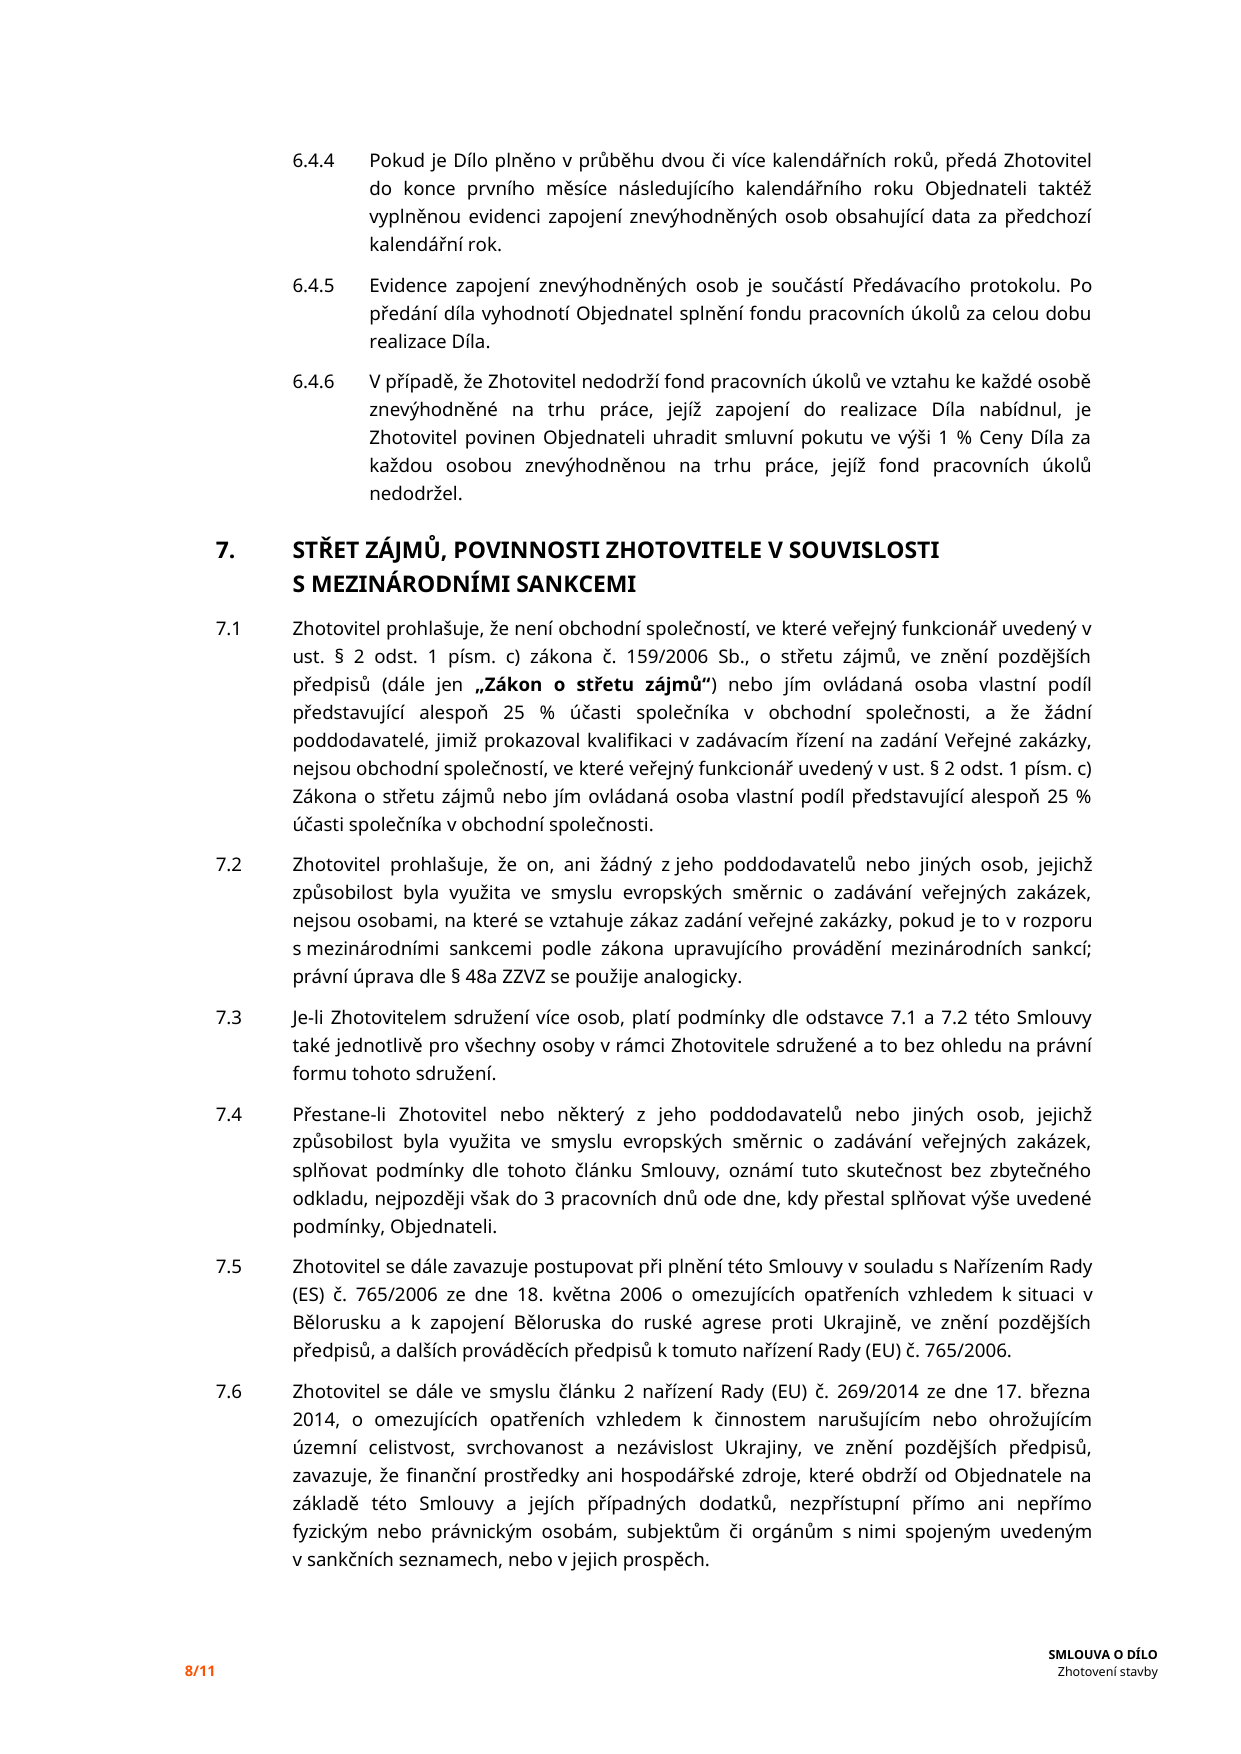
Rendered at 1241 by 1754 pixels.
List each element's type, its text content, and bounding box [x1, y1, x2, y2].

text Zhotovitel se dále zavazuje postupovat při plnění této Smlouvy v souladu s Nařízením Rady (ES) č. 765/2006 ze dne 18. května 2006 o omezujících opatřeních vzhledem k situaci v Bělorusku a k zapojení Běloruska do ruské agrese proti Ukrajině, ve znění pozdějších předpisů, a dalších prováděcích předpisů k tomuto nařízení Rady (EU) č. 765/2006. [216, 1253, 1093, 1363]
text Je-li Zhotovitelem sdružení více osob, platí podmínky dle odstavce 7.1 a 7.2 této Smlouvy také jednotlivě pro všechny osoby v rámci Zhotovitele sdružené a to bez ohledu na právní formu tohoto sdružení. [216, 1004, 1093, 1086]
text Zhotovitel se dále ve smyslu článku 2 nařízení Rady (EU) č. 269/2014 ze dne 17. března 2014, o omezujících opatřeních vzhledem k činnostem narušujícím nebo ohrožujícím územní celistvost, svrchovanost a nezávislost Ukrajiny, ve znění pozdějších předpisů, zavazuje, že finanční prostředky ani hospodářské zdroje, které obdrží od Objednatele na základě této Smlouvy a jejích případných dodatků, nezpřístupní přímo ani nepřímo fyzickým nebo právnickým osobám, subjektům či orgánům s nimi spojeným uvedeným v sankčních seznamech, nebo v jejich prospěch. [216, 1378, 1093, 1572]
text V případě, že Zhotovitel nedodrží fond pracovních úkolů ve vztahu ke každé osobě znevýhodněné na trhu práce, jejíž zapojení do realizace Díla nabídnul, je Zhotovitel povinen Objednateli uhradit smluvní pokutu ve výši 1 % Ceny Díla za každou osobou znevýhodněnou na trhu práce, jejíž fond pracovních úkolů nedodržel. [292, 369, 1093, 506]
text Evidence zapojení znevýhodněných osob je součástí Předávacího protokolu. Po předání díla vyhodnotí Objednatel splnění fondu pracovních úkolů za celou dobu realizace Díla. [292, 272, 1093, 354]
text Zhotovitel prohlašuje, že není obchodní společností, ve které veřejný funkcionář uvedený v ust. § 2 odst. 1 písm. c) zákona č. 159/2006 Sb., o střetu zájmů, ve znění pozdějších předpisů (dále jen „Zákon o střetu zájmů“) nebo jím ovládaná osoba vlastní podíl představující alespoň 25 % účasti společníka v obchodní společnosti, a že žádní poddodavatelé, jimiž prokazoval kvalifikaci v zadávacím řízení na zadání Veřejné zakázky, nejsou obchodní společností, ve které veřejný funkcionář uvedený v ust. § 2 odst. 1 písm. c) Zákona o střetu zájmů nebo jím ovládaná osoba vlastní podíl představující alespoň 25 % účasti společníka v obchodní společnosti. [216, 615, 1093, 837]
text Pokud je Dílo plněno v průběhu dvou či více kalendářních roků, předá Zhotovitel do konce prvního měsíce následujícího kalendářního roku Objednateli taktéž vyplněnou evidenci zapojení znevýhodněných osob obsahující data za předchozí kalendářní rok. [292, 147, 1093, 257]
text Střet zájmů, povinnosti Zhotovitele v souvislosti s MEZINÁRODNÍMI SANKCEMI [216, 534, 1093, 599]
text Zhotovitel prohlašuje, že on, ani žádný z jeho poddodavatelů nebo jiných osob, jejichž způsobilost byla využita ve smyslu evropských směrnic o zadávání veřejných zakázek, nejsou osobami, na které se vztahuje zákaz zadání veřejné zakázky, pokud je to v rozporu s mezinárodními sankcemi podle zákona upravujícího provádění mezinárodních sankcí; právní úprava dle § 48a ZZVZ se použije analogicky. [216, 852, 1093, 989]
text Přestane-li Zhotovitel nebo některý z jeho poddodavatelů nebo jiných osob, jejichž způsobilost byla využita ve smyslu evropských směrnic o zadávání veřejných zakázek, splňovat podmínky dle tohoto článku Smlouvy, oznámí tuto skutečnost bez zbytečného odkladu, nejpozději však do 3 pracovních dnů ode dne, kdy přestal splňovat výše uvedené podmínky, Objednateli. [216, 1101, 1093, 1238]
